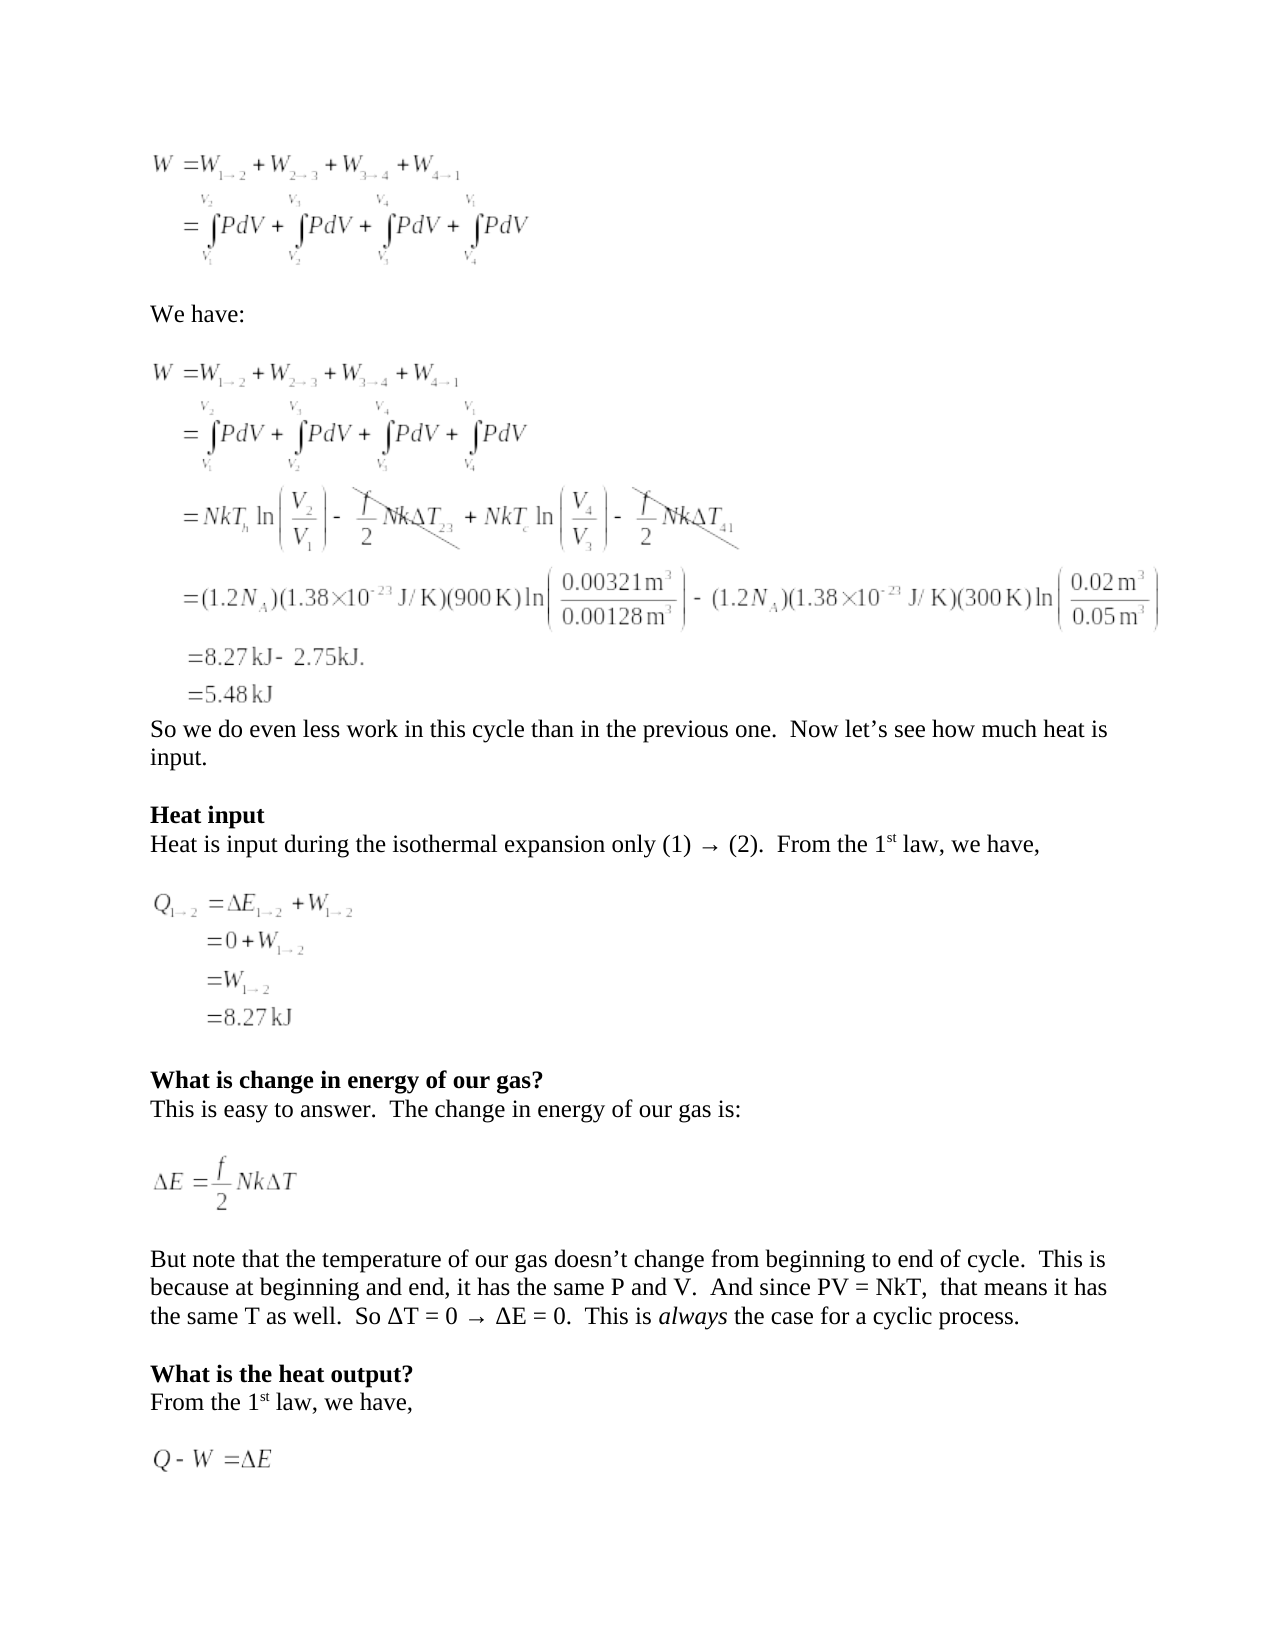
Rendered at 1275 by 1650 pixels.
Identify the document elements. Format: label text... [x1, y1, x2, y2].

text From the 1st law, we have, [150, 1387, 1125, 1416]
text What is change in energy of our gas? [150, 1065, 1125, 1094]
text We have: [150, 299, 1125, 327]
text Heat input [150, 800, 1125, 829]
text What is the heat output? [150, 1359, 1125, 1387]
text This is easy to answer. The change in energy of our gas is: [150, 1094, 1125, 1122]
text So we do even less work in this cycle than in the previous one. Now let’s see how much heat is input. [150, 714, 1125, 771]
text Heat is input during the isothermal expansion only (1) → (2). From the 1st law, we have, [150, 829, 1125, 857]
text But note that the temperature of our gas doesn’t change from beginning to end of cycle. This is because at beginning and end, it has the same P and V. And since PV = NkT, that means it has the same T as well. So ΔT = 0 → ΔE = 0. This is always the case for a cyclic process. [150, 1244, 1125, 1330]
